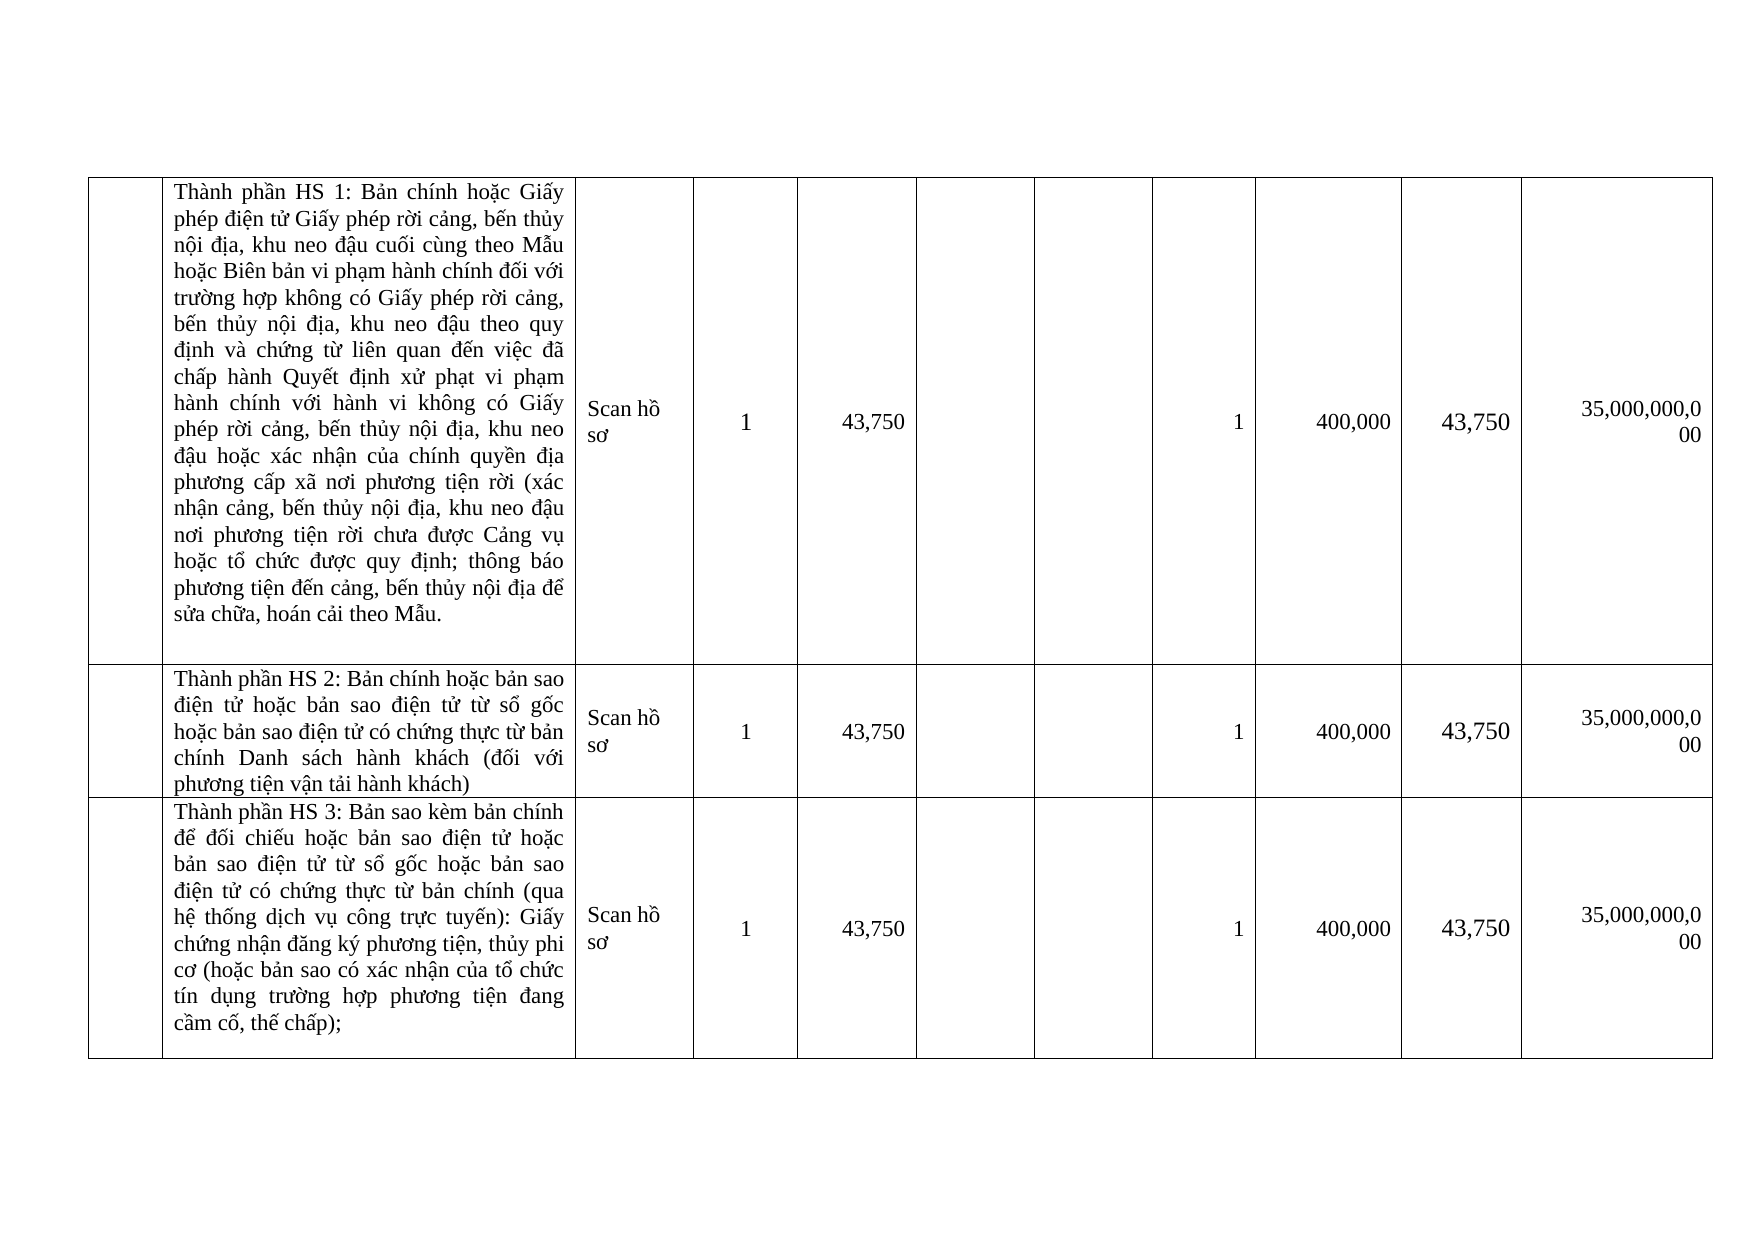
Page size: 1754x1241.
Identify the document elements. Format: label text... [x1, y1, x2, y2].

table_cell [1035, 798, 1152, 1058]
table_cell 43,750 [1402, 665, 1521, 797]
table_cell [1035, 665, 1152, 797]
table_cell Thành phần HS 1: Bản chính hoặc Giấy phép điện tử Giấy phép rời cảng, bến thủy nội địa, khu neo đậu cuối cùng theo Mẫu hoặc Biên bản vi phạm hành chính đối với trường hợp không có Giấy phép rời cảng, bến thủy nội địa, khu neo đậu theo quy định và chứng từ liên quan đến việc đã chấp hành Quyết định xử phạt vi phạm hành chính với hành vi không có Giấy phép rời cảng, bến thủy nội địa, khu neo đậu hoặc xác nhận của chính quyền địa phương cấp xã nơi phương tiện rời (xác nhận cảng, bến thủy nội địa, khu neo đậu nơi phương tiện rời chưa được Cảng vụ hoặc tổ chức được quy định; thông báo phương tiện đến cảng, bến thủy nội địa để sửa chữa, hoán cải theo Mẫu. [163, 178, 575, 664]
table_cell 43,750 [1402, 798, 1521, 1058]
table_cell [89, 798, 162, 1058]
table_cell Scan hồ sơ [576, 798, 693, 1058]
table_cell [917, 798, 1034, 1058]
table_cell 35,000,000,000 [1522, 665, 1712, 797]
table_cell Thành phần HS 3: Bản sao kèm bản chính để đối chiếu hoặc bản sao điện tử hoặc bản sao điện tử từ sổ gốc hoặc bản sao điện tử có chứng thực từ bản chính (qua hệ thống dịch vụ công trực tuyến): Giấy chứng nhận đăng ký phương tiện, thủy phi cơ (hoặc bản sao có xác nhận của tổ chức tín dụng trường hợp phương tiện đang cầm cố, thế chấp); [163, 798, 575, 1058]
table_cell Thành phần HS 2: Bản chính hoặc bản sao điện tử hoặc bản sao điện tử từ sổ gốc hoặc bản sao điện tử có chứng thực từ bản chính Danh sách hành khách (đối với phương tiện vận tải hành khách) [163, 665, 575, 797]
table_cell [89, 178, 162, 664]
table_cell 43,750 [798, 665, 916, 797]
table_cell 1 [694, 665, 797, 797]
table_cell 43,750 [798, 798, 916, 1058]
table_cell Scan hồ sơ [576, 665, 693, 797]
table_cell 400,000 [1256, 798, 1401, 1058]
table_cell 400,000 [1256, 178, 1401, 664]
table_cell [1035, 178, 1152, 664]
table_cell 1 [694, 798, 797, 1058]
table_cell 1 [1153, 178, 1255, 664]
table_cell 43,750 [1402, 178, 1521, 664]
table_cell 35,000,000,000 [1522, 798, 1712, 1058]
table_cell 400,000 [1256, 665, 1401, 797]
table_cell 1 [694, 178, 797, 664]
table_cell Scan hồ sơ [576, 178, 693, 664]
table_cell 35,000,000,000 [1522, 178, 1712, 664]
table_cell 43,750 [798, 178, 916, 664]
table_cell [917, 665, 1034, 797]
table_cell [917, 178, 1034, 664]
table_cell [89, 665, 162, 797]
table_cell 1 [1153, 798, 1255, 1058]
table_cell 1 [1153, 665, 1255, 797]
